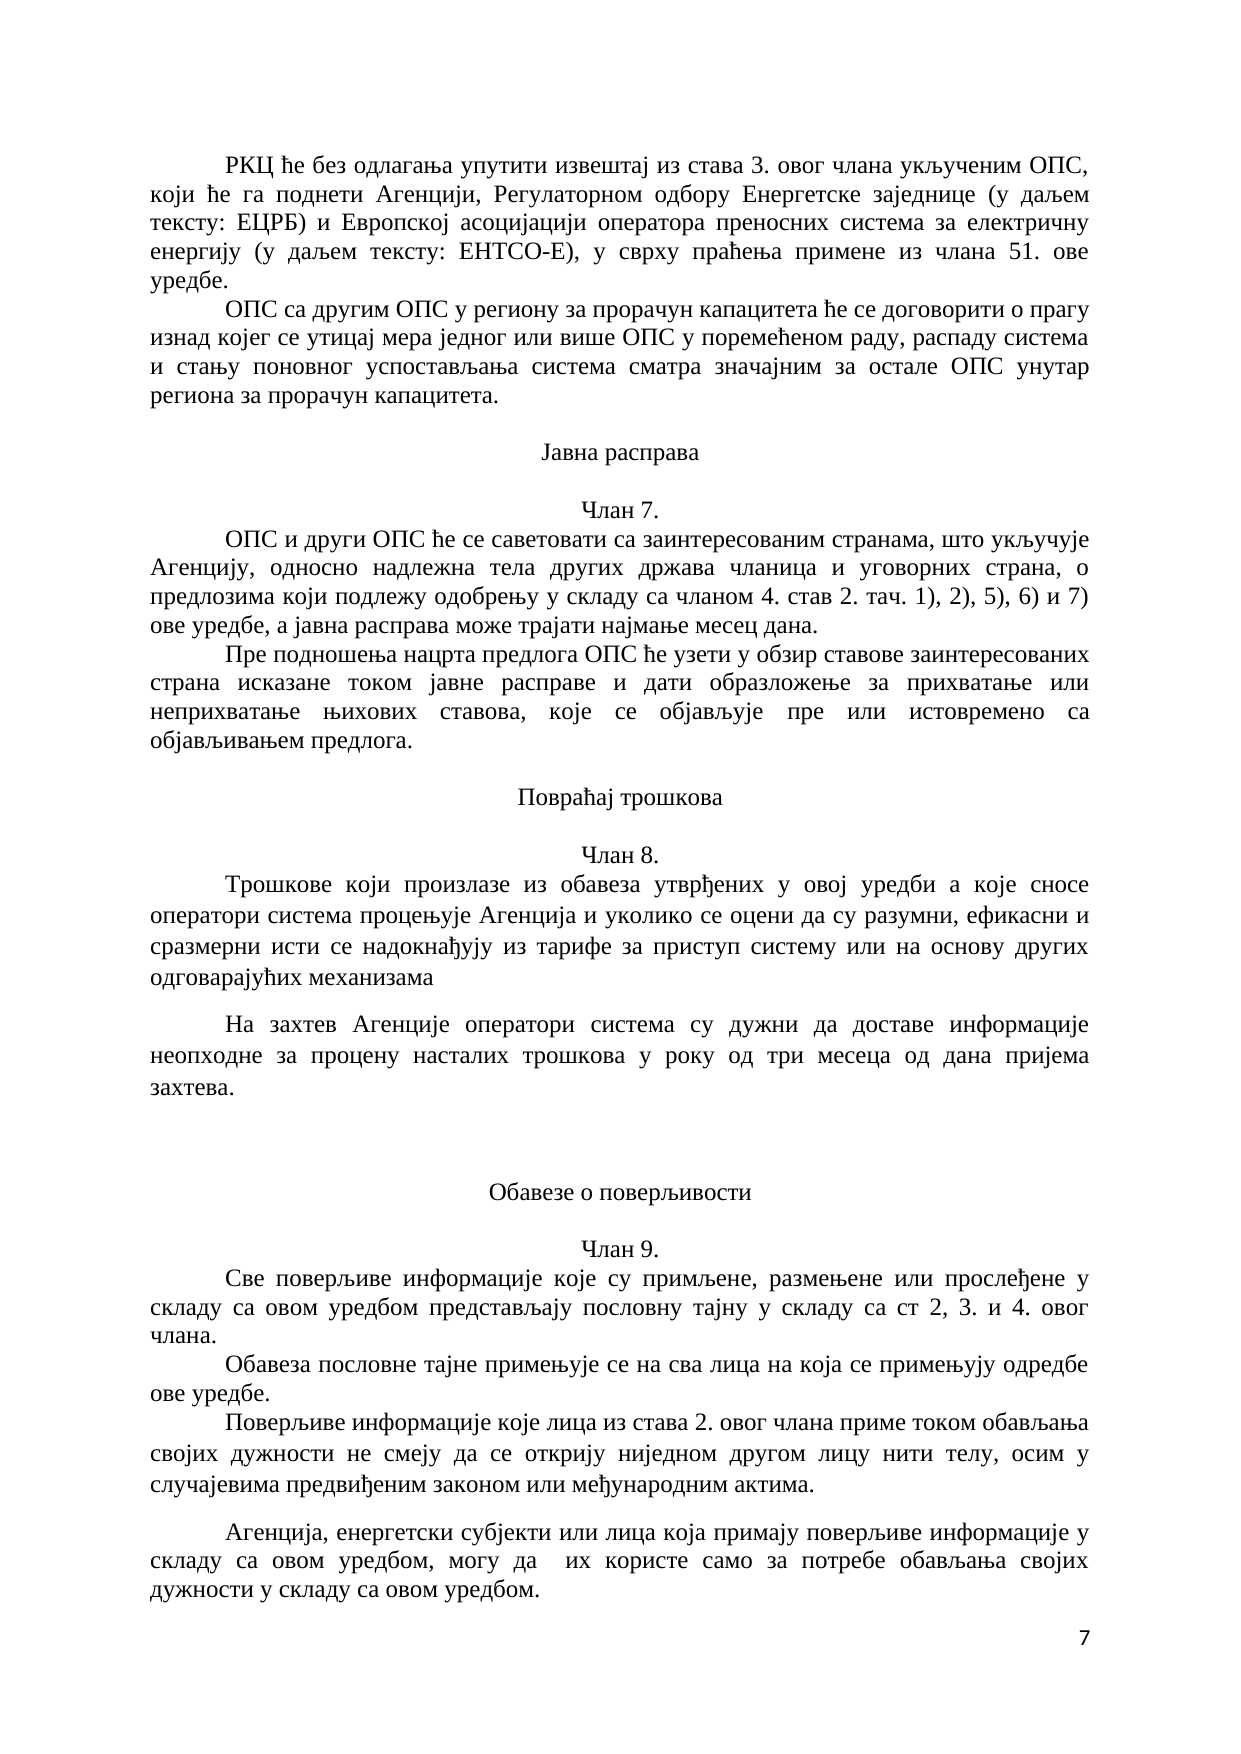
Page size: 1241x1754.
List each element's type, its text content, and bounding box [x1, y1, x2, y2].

text Члан 7. [150, 495, 1090, 524]
text Обавезе о поверљивости [150, 1177, 1090, 1206]
text ОПС са другим ОПС у региону за прорачун капацитета ће се договорити о прагу изнад којег се утицај мера једног или више ОПС у поремећеном раду, распаду система и стању поновног успостављања система сматра значајним за остале ОПС унутар региона за прорачун капацитета. [150, 294, 1090, 409]
text Обавеза пословне тајне примењује се на сва лица на која се примењују одредбе ове уредбе. [150, 1349, 1090, 1407]
text На захтев Агенције оператори система су дужни да доставе информације неопходне за процену насталих трошкова у року од три месеца од дана пријема захтева. [150, 1009, 1090, 1100]
text РКЦ ће без одлагања упутити извештај из става 3. овог члана укљученим ОПС, који ће га поднети Агенцији, Регулаторном одбору Енергетске заједнице (у даљем тексту: ЕЦРБ) и Европској асоцијацији оператора преносних система за електричну енергију (у даљем тексту: ЕНТСО-Е), у сврху праћења примене из члана 51. ове уредбе. [150, 150, 1090, 294]
text ОПС и други ОПС ће се саветовати са заинтересованим странама, што укључује Агенцију, односно надлежна тела других држава чланица и уговoрних страна, о предлозима који подлежу одобрењу у складу са чланом 4. став 2. тач. 1), 2), 5), 6) и 7) ове уредбе, а јавна расправа може трајати најмање месец дана. [150, 524, 1090, 639]
text Члан 9. [150, 1234, 1090, 1263]
text Јавна расправа [150, 437, 1090, 466]
text Трошкове који произлазе из обавеза утврђених у овој уредби а које сносe оператори система процењује Агенција и уколико се оцени да су разумни, ефикасни и сразмерни исти се надокнађују из тарифе за приступ систему или на основу других одговарајућих механизама [150, 869, 1090, 991]
text Повраћај трошкова [150, 782, 1090, 811]
text Члан 8. [150, 840, 1090, 869]
text Пре подношења нацрта предлога ОПС ће узети у обзир ставове заинтересованих страна исказане током јавне расправе и дати образложење за прихватање или неприхватање њихових ставова, које се објављује пре или истовремено са објављивањем предлога. [150, 639, 1090, 754]
text Агенција, енергетски субјекти или лица која примају поверљиве информације у складу са овом уредбом, могу да их користе само за потребе обављања својих дужности у складу са овом уредбом. [150, 1517, 1090, 1603]
text Поверљиве информације које лица из става 2. овог члана приме током обављања својих дужности не смеју да се открију ниједном другом лицу нити телу, осим у случајевима предвиђеним законом или међународним актима. [150, 1407, 1090, 1498]
text Све поверљиве информације које су примљене, размењене или прослеђене у складу са овом уредбом представљају пословну тајну у складу са ст 2, 3. и 4. овог члана. [150, 1263, 1090, 1349]
